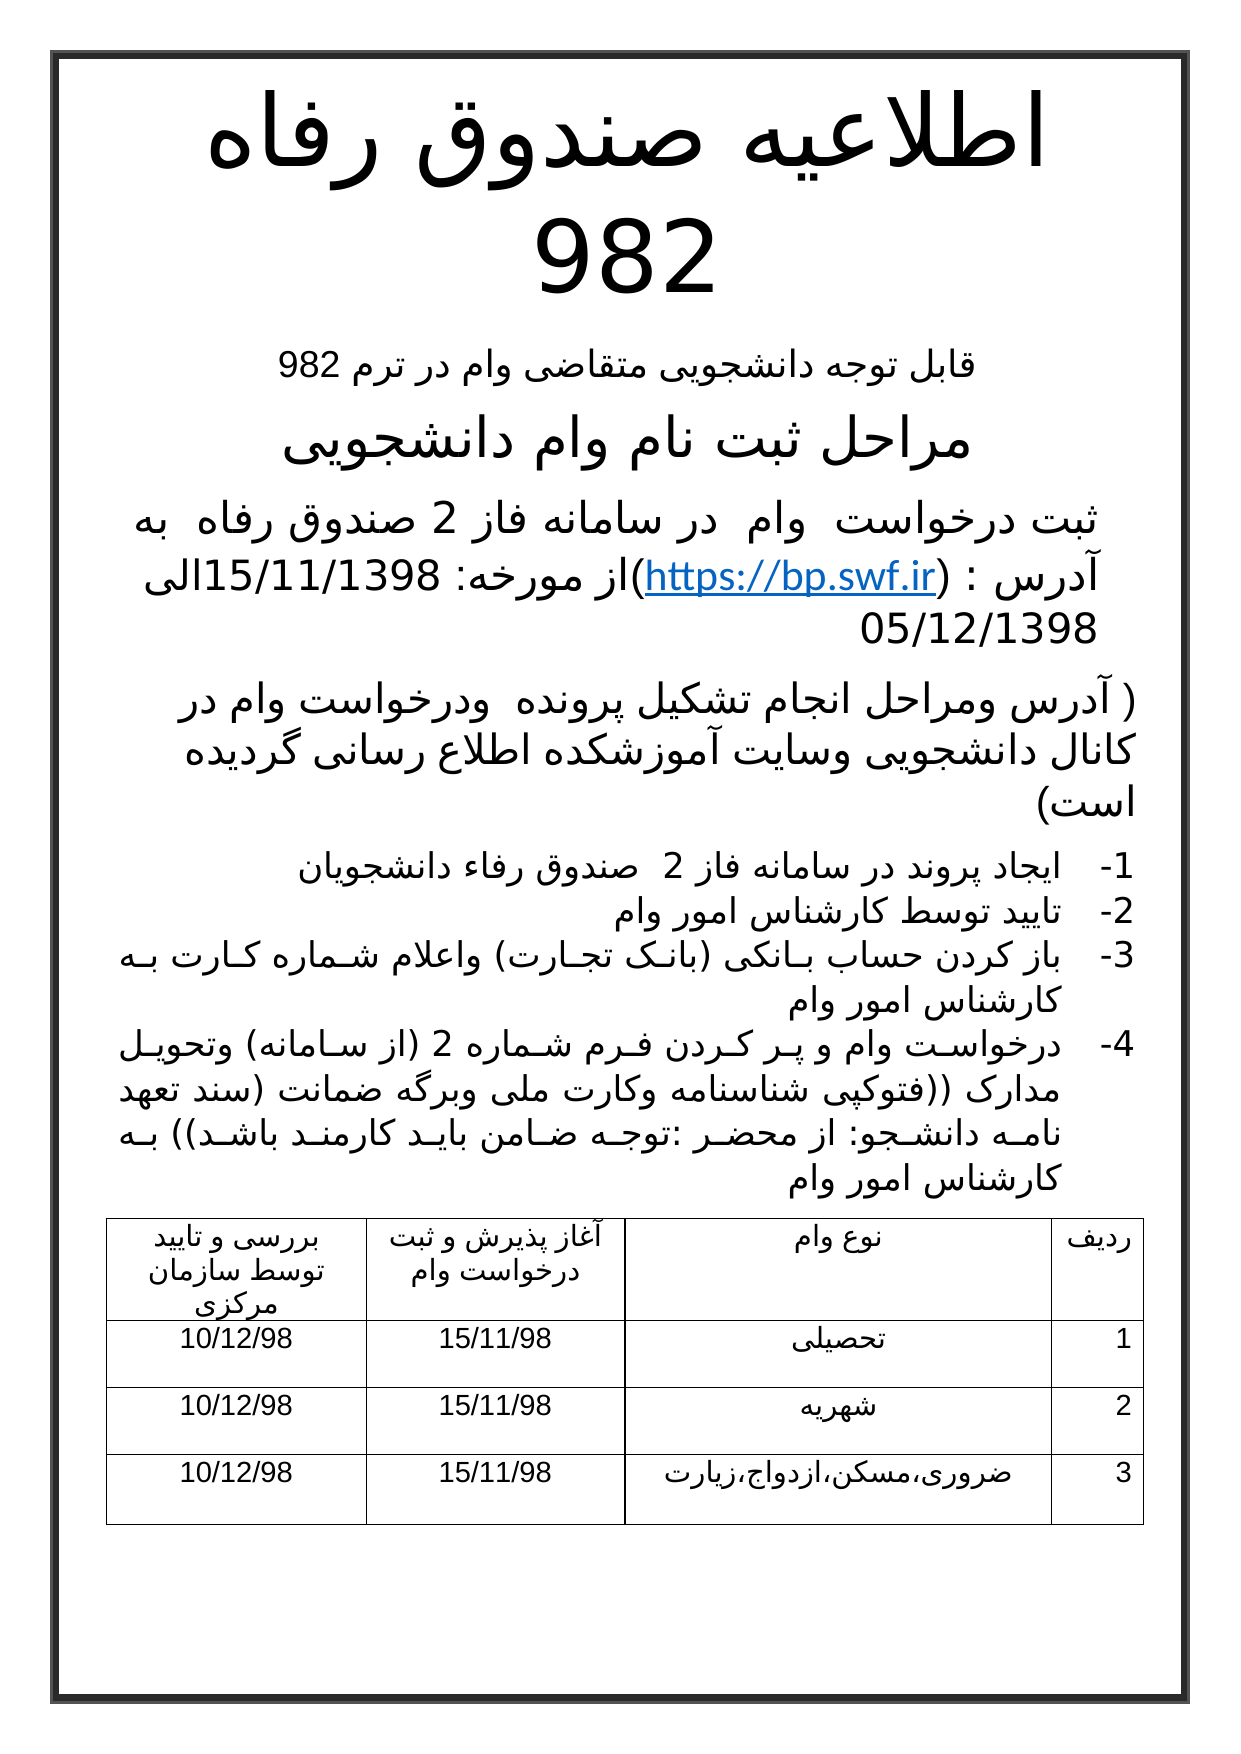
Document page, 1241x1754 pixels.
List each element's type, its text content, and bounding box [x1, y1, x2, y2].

text اطلاعیه صندوق رفاه 982 [118, 74, 1137, 316]
text ( آدرس ومراحل انجام تشکیل پرونده ودرخواست وام در کانال دانشجویی وسایت آموزشکده اطلاع رسانی گردیده است) [118, 674, 1137, 825]
table_cell 15/11/98 [367, 1455, 624, 1524]
table_header ردیف [1052, 1219, 1143, 1320]
table_cell 10/12/98 [107, 1388, 366, 1454]
table_cell 2 [1052, 1388, 1143, 1454]
table_cell 1 [1052, 1321, 1143, 1387]
table_cell شهریه [626, 1388, 1051, 1454]
table_header نوع وام [626, 1219, 1051, 1320]
table_header آغاز پذیرش و ثبت درخواست وام [367, 1219, 624, 1320]
text قابل توجه دانشجویی متقاضی وام در ترم 982 [118, 342, 1137, 385]
table_cell 15/11/98 [367, 1321, 624, 1387]
list باز کردن حساب بانکی (بانک تجارت) واعلام شماره کارت به کارشناس امور وام [118, 934, 1099, 1020]
table_header بررسی و تایید توسط سازمان مرکزی [107, 1219, 366, 1320]
table_cell تحصیلی [626, 1321, 1051, 1387]
list درخواست وام و پر کردن فرم شماره 2 (از سامانه) وتحویل مدارک ((فتوکپی شناسنامه وکارت ملی وبرگه ضمانت (سند تعهد نامه دانشجو: از محضر :توجه ضامن باید کارمند باشد)) به کارشناس امور وام [118, 1023, 1099, 1198]
table_cell ضروری،مسکن،ازدواج،زیارت [626, 1455, 1051, 1524]
table_cell 10/12/98 [107, 1321, 366, 1387]
table_cell 10/12/98 [107, 1455, 366, 1524]
text مراحل ثبت نام وام دانشجویی [118, 405, 1137, 471]
list تایید توسط کارشناس امور وام [118, 890, 1099, 931]
list ایجاد پروند در سامانه فاز 2 صندوق رفاء دانشجویان [118, 846, 1099, 887]
text ثبت درخواست وام در سامانه فاز 2 صندوق رفاه به آدرس : (https://bp.swf.ir)از مورخه: 15/11/1398الی 05/12/1398 [118, 493, 1099, 653]
table_cell 15/11/98 [367, 1388, 624, 1454]
table_cell 3 [1052, 1455, 1143, 1524]
